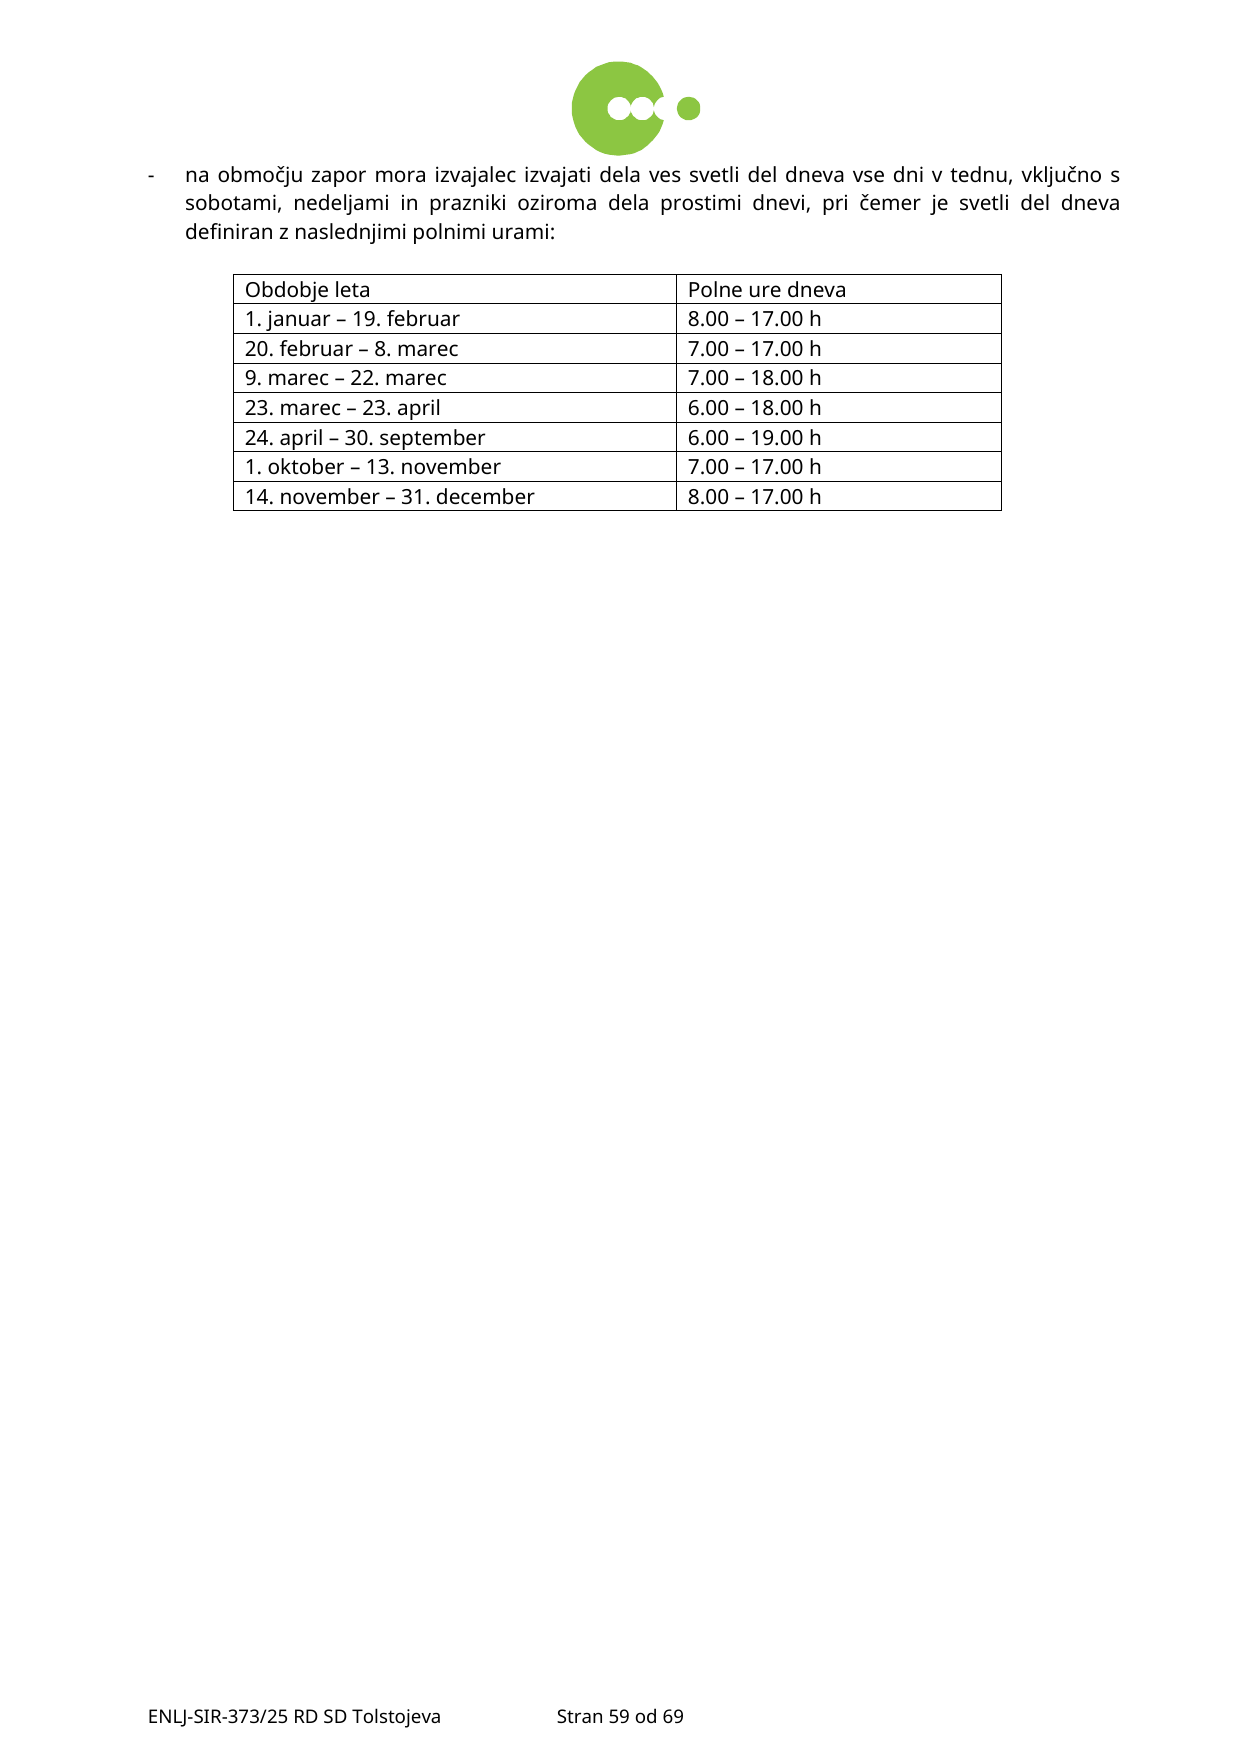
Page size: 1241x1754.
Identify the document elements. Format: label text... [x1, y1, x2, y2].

table_header Polne ure dneva [677, 275, 1001, 303]
table_cell 1. januar – 19. februar [234, 304, 676, 333]
table_cell 8.00 – 17.00 h [677, 482, 1001, 510]
table_cell 9. marec – 22. marec [234, 364, 676, 392]
table_cell 23. marec – 23. april [234, 393, 676, 422]
table_cell 20. februar – 8. marec [234, 334, 676, 362]
table_cell 7.00 – 17.00 h [677, 334, 1001, 362]
table_cell 8.00 – 17.00 h [677, 304, 1001, 333]
table_cell 6.00 – 19.00 h [677, 423, 1001, 451]
table_header Obdobje leta [234, 275, 676, 303]
table_cell 1. oktober – 13. november [234, 452, 676, 481]
table_cell 24. april – 30. september [234, 423, 676, 451]
table_cell 14. november – 31. december [234, 482, 676, 510]
table_cell 7.00 – 18.00 h [677, 364, 1001, 392]
list na območju zapor mora izvajalec izvajati dela ves svetli del dneva vse dni v tednu, vključno s sobotami, nedeljami in prazniki oziroma dela prostimi dnevi, pri čemer je svetli del dneva definiran z naslednjimi polnimi urami: [148, 160, 1122, 245]
table_cell 6.00 – 18.00 h [677, 393, 1001, 422]
table_cell 7.00 – 17.00 h [677, 452, 1001, 481]
